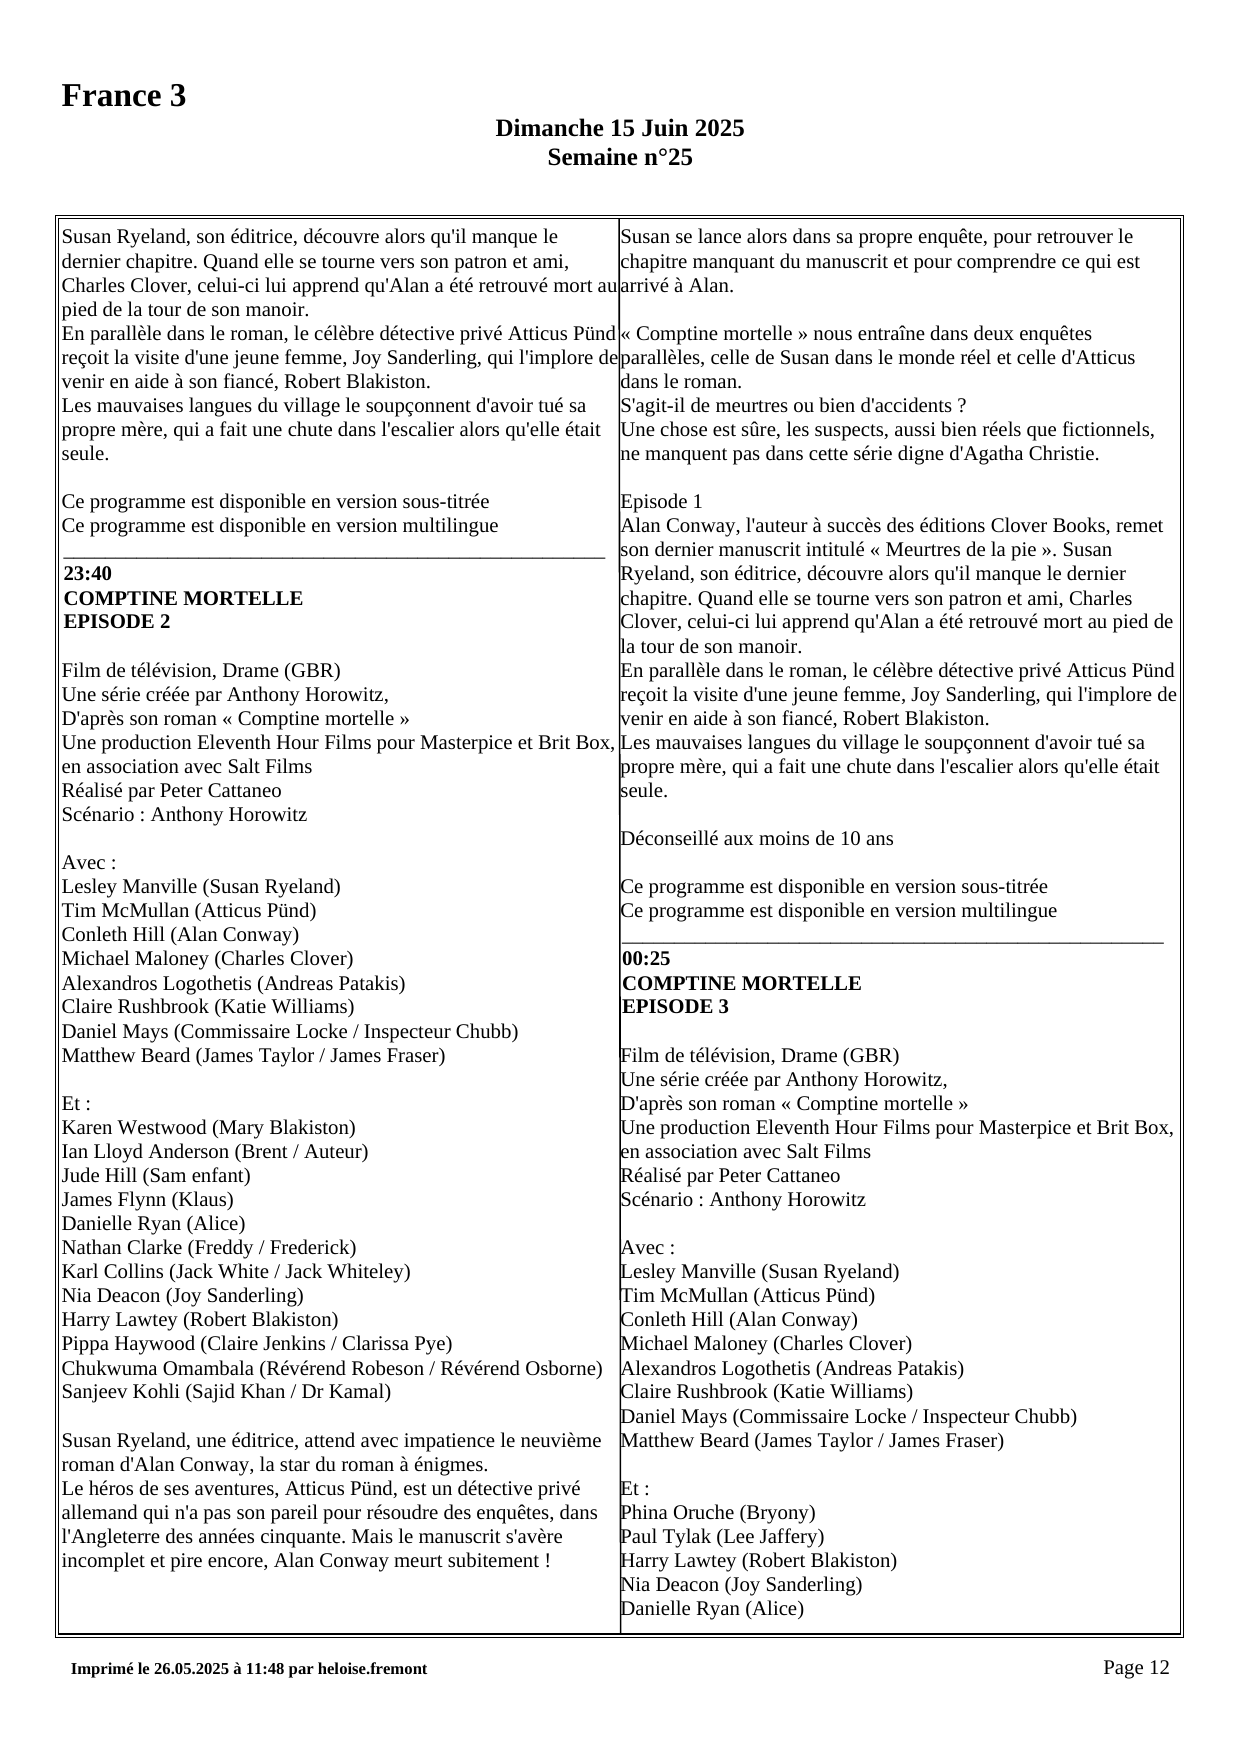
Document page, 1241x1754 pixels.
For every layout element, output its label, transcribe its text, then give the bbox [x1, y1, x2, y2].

text ____________________________________________________ [63, 537, 620, 561]
text Susan se lance alors dans sa propre enquête, pour retrouver le chapitre manquant du manuscrit et pour comprendre ce qui est arrivé à Alan. « Comptine mortelle » nous entraîne dans deux enquêtes parallèles, celle de Susan dans le monde réel et celle d'Atticus dans le roman. S'agit-il de meurtres ou bien d'accidents ? Une chose est sûre, les suspects, aussi bien réels que fictionnels, ne manquent pas dans cette série digne d'Agatha Christie. Episode 1 Alan Conway, l'auteur à succès des éditions Clover Books, remet son dernier manuscrit intitulé « Meurtres de la pie ». Susan Ryeland, son éditrice, découvre alors qu'il manque le dernier chapitre. Quand elle se tourne vers son patron et ami, Charles Clover, celui-ci lui apprend qu'Alan a été retrouvé mort au pied de la tour de son manoir. En parallèle dans le roman, le célèbre détective privé Atticus Pünd reçoit la visite d'une jeune femme, Joy Sanderling, qui l'implore de venir en aide à son fiancé, Robert Blakiston. Les mauvaises langues du village le soupçonnent d'avoir tué sa propre mère, qui a fait une chute dans l'escalier alors qu'elle était seule. [620, 224, 1179, 802]
text Ce programme est disponible en version sous-titrée [61, 489, 620, 513]
text 00:25 [622, 946, 1179, 970]
text Ce programme est disponible en version multilingue [620, 898, 1179, 922]
text EPISODE 2 [63, 609, 620, 633]
text 23:40 [63, 561, 620, 585]
text Susan Ryeland, son éditrice, découvre alors qu'il manque le dernier chapitre. Quand elle se tourne vers son patron et ami, Charles Clover, celui-ci lui apprend qu'Alan a été retrouvé mort au pied de la tour de son manoir. En parallèle dans le roman, le célèbre détective privé Atticus Pünd reçoit la visite d'une jeune femme, Joy Sanderling, qui l'implore de venir en aide à son fiancé, Robert Blakiston. Les mauvaises langues du village le soupçonnent d'avoir tué sa propre mère, qui a fait une chute dans l'escalier alors qu'elle était seule. [61, 224, 620, 465]
text Ce programme est disponible en version sous-titrée [620, 874, 1179, 898]
text Film de télévision, Drame (GBR) Une série créée par Anthony Horowitz, D'après son roman « Comptine mortelle » Une production Eleventh Hour Films pour Masterpice et Brit Box, en association avec Salt Films Réalisé par Peter Cattaneo Scénario : Anthony Horowitz Avec : Lesley Manville (Susan Ryeland) Tim McMullan (Atticus Pünd) Conleth Hill (Alan Conway) Michael Maloney (Charles Clover) Alexandros Logothetis (Andreas Patakis) Claire Rushbrook (Katie Williams) Daniel Mays (Commissaire Locke / Inspecteur Chubb) Matthew Beard (James Taylor / James Fraser) Et : Karen Westwood (Mary Blakiston) Ian Lloyd Anderson (Brent / Auteur) Jude Hill (Sam enfant) James Flynn (Klaus) Danielle Ryan (Alice) Nathan Clarke (Freddy / Frederick) Karl Collins (Jack White / Jack Whiteley) Nia Deacon (Joy Sanderling) Harry Lawtey (Robert Blakiston) Pippa Haywood (Claire Jenkins / Clarissa Pye) Chukwuma Omambala (Révérend Robeson / Révérend Osborne) Sanjeev Kohli (Sajid Khan / Dr Kamal) Susan Ryeland, une éditrice, attend avec impatience le neuvième roman d'Alan Conway, la star du roman à énigmes. Le héros de ses aventures, Atticus Pünd, est un détective privé allemand qui n'a pas son pareil pour résoudre des enquêtes, dans l'Angleterre des années cinquante. Mais le manuscrit s'avère incomplet et pire encore, Alan Conway meurt subitement ! [61, 633, 620, 1596]
text Ce programme est disponible en version multilingue [61, 513, 620, 537]
text EPISODE 3 [622, 994, 1179, 1018]
text COMPTINE MORTELLE [622, 970, 1179, 994]
text Déconseillé aux moins de 10 ans [620, 826, 1179, 850]
text COMPTINE MORTELLE [63, 585, 620, 609]
text ____________________________________________________ [622, 922, 1179, 946]
